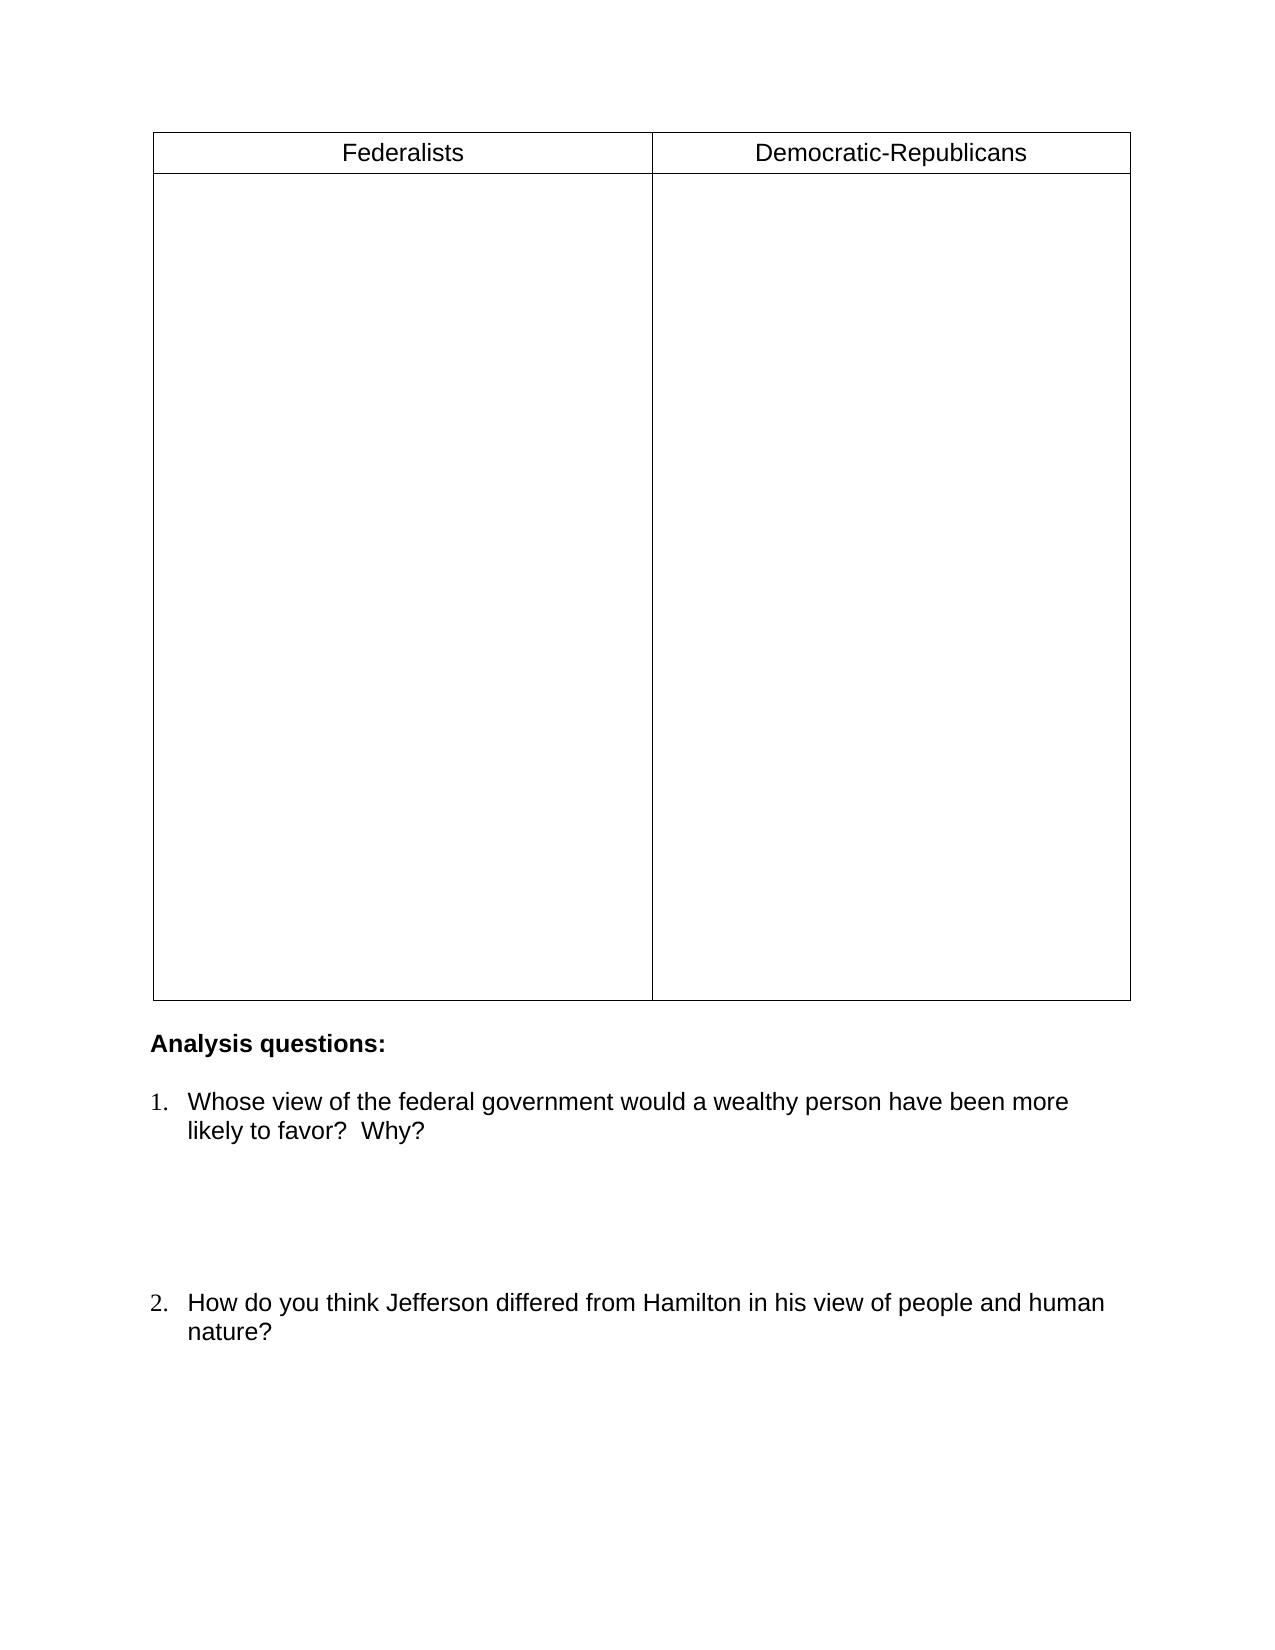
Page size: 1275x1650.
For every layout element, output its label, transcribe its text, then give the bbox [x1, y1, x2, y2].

list How do you think Jefferson differed from Hamilton in his view of people and human nature? [150, 1288, 1125, 1346]
table_header Federalists [154, 133, 652, 173]
table_cell [653, 174, 1130, 1000]
table_header Democratic-Republicans [653, 133, 1130, 173]
text Analysis questions: [150, 1029, 1125, 1058]
list Whose view of the federal government would a wealthy person have been more likely to favor? Why? [150, 1087, 1125, 1144]
table_cell [154, 174, 652, 1000]
